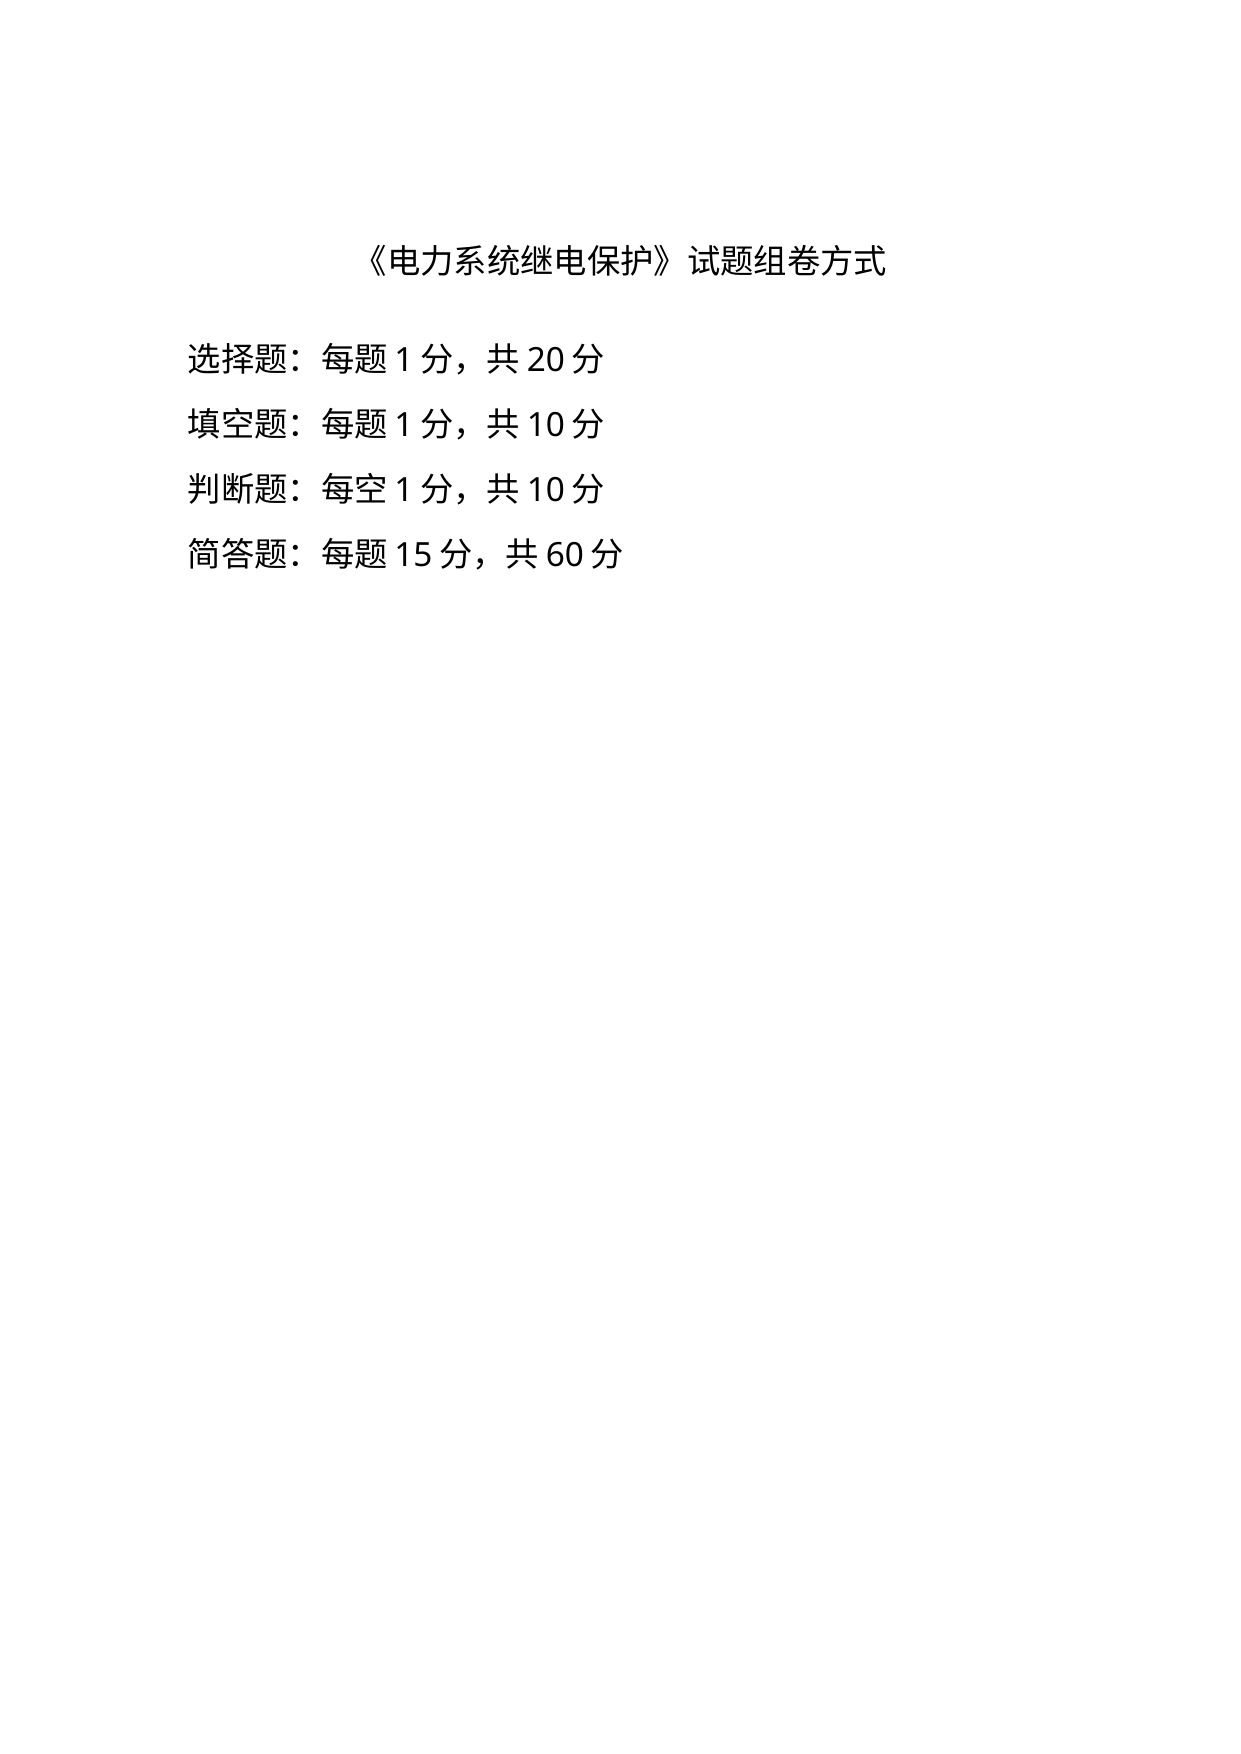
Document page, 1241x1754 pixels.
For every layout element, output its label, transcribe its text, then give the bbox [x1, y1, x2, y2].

text 判断题：每空1分，共10分 [187, 454, 1053, 519]
text 简答题：每题15分，共60分 [187, 519, 1053, 584]
text 填空题：每题1分，共10分 [187, 389, 1053, 454]
text 《电力系统继电保护》试题组卷方式 [187, 227, 1053, 292]
text 选择题：每题1分，共20分 [187, 324, 1053, 389]
